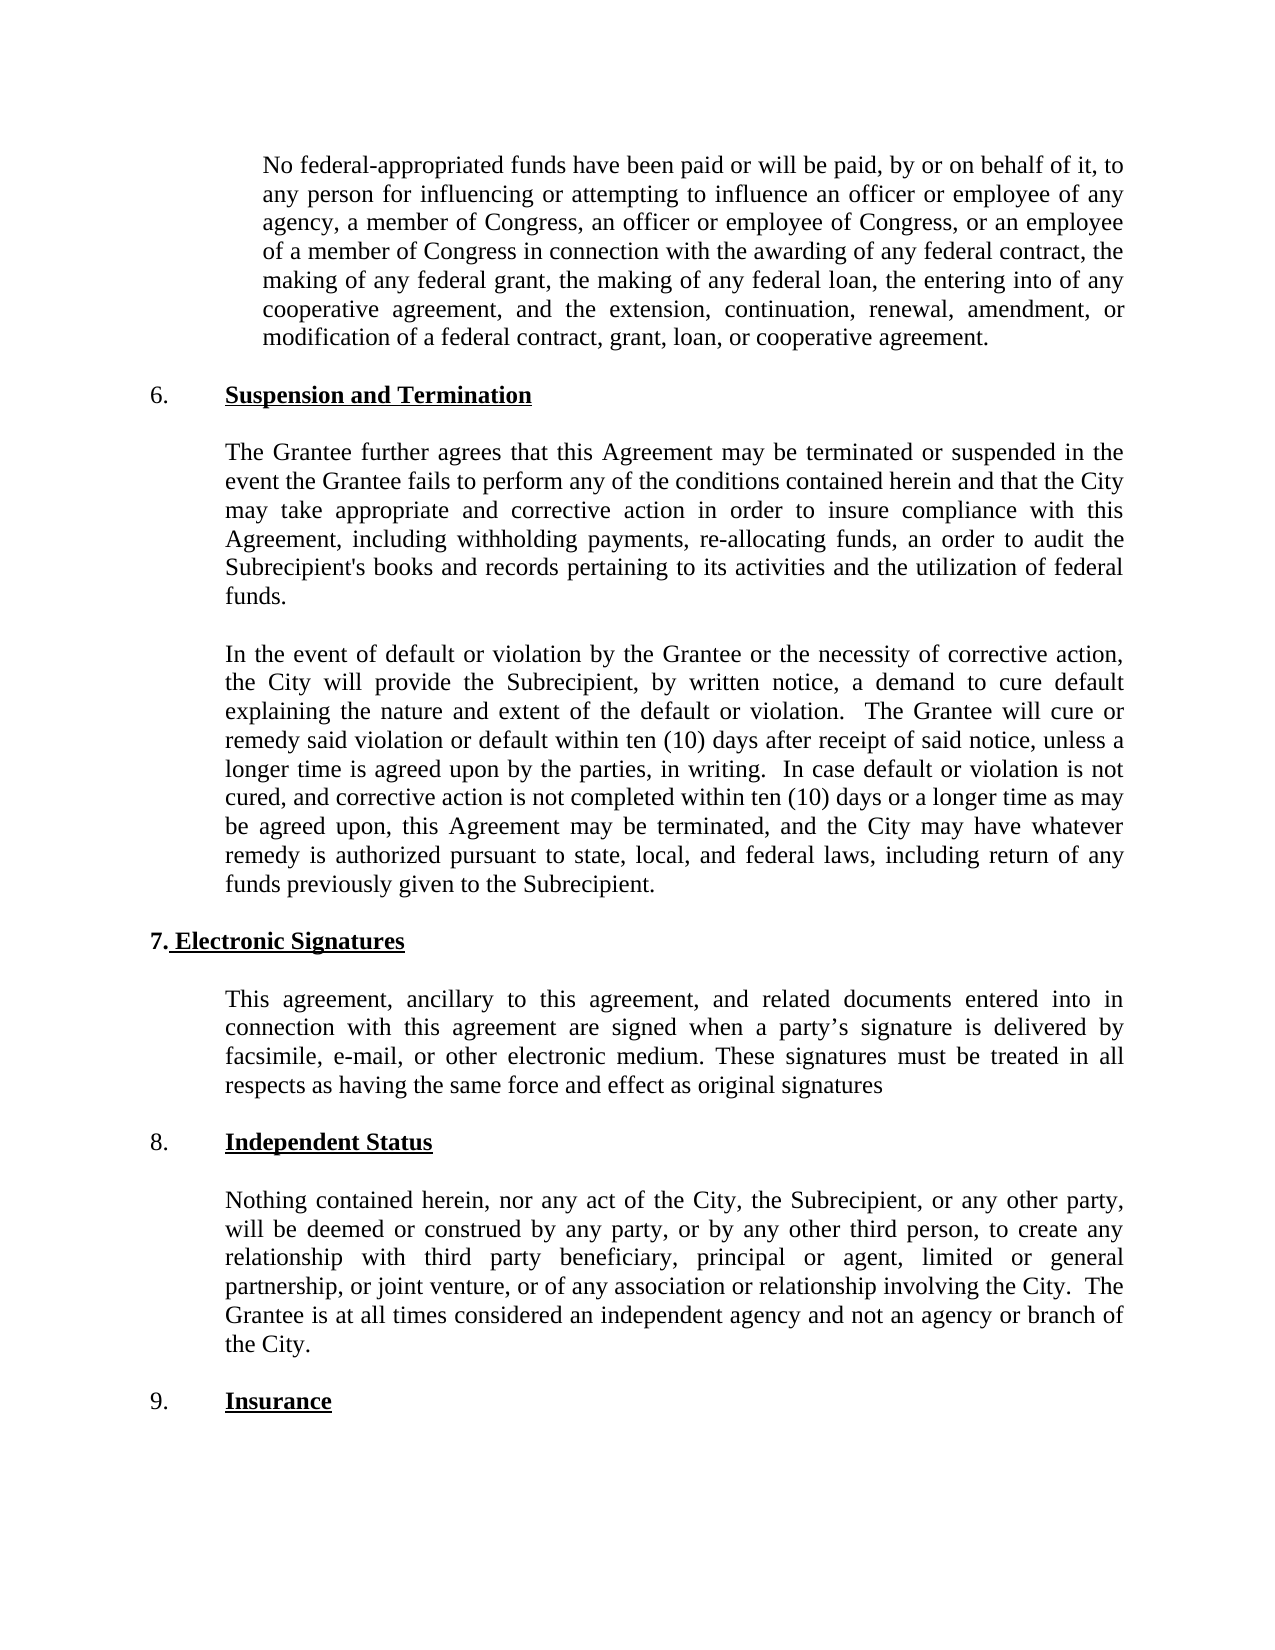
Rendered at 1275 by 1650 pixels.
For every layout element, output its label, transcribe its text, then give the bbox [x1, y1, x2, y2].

text In the event of default or violation by the Grantee or the necessity of corrective action, the City will provide the Subrecipient, by written notice, a demand to cure default explaining the nature and extent of the default or violation. The Grantee will cure or remedy said violation or default within ten (10) days after receipt of said notice, unless a longer time is agreed upon by the parties, in writing. In case default or violation is not cured, and corrective action is not completed within ten (10) days or a longer time as may be agreed upon, this Agreement may be terminated, and the City may have whatever remedy is authorized pursuant to state, local, and federal laws, including return of any funds previously given to the Subrecipient. [225, 639, 1125, 897]
text This agreement, ancillary to this agreement, and related documents entered into in connection with this agreement are signed when a party’s signature is delivered by facsimile, e-mail, or other electronic medium. These signatures must be treated in all respects as having the same force and effect as original signatures [225, 984, 1125, 1099]
text 8. Independent Status [150, 1127, 1125, 1156]
text 9. Insurance [150, 1386, 1125, 1415]
text No federal-appropriated funds have been paid or will be paid, by or on behalf of it, to any person for influencing or attempting to influence an officer or employee of any agency, a member of Congress, an officer or employee of Congress, or an employee of a member of Congress in connection with the awarding of any federal contract, the making of any federal grant, the making of any federal loan, the entering into of any cooperative agreement, and the extension, continuation, renewal, amendment, or modification of a federal contract, grant, loan, or cooperative agreement. [262, 150, 1125, 351]
text 7. Electronic Signatures [150, 926, 1125, 955]
text The Grantee further agrees that this Agreement may be terminated or suspended in the event the Grantee fails to perform any of the conditions contained herein and that the City may take appropriate and corrective action in order to insure compliance with this Agreement, including withholding payments, re-allocating funds, an order to audit the Subrecipient's books and records pertaining to its activities and the utilization of federal funds. [225, 437, 1125, 610]
text 6. Suspension and Termination [150, 380, 1125, 409]
text Nothing contained herein, nor any act of the City, the Subrecipient, or any other party, will be deemed or construed by any party, or by any other third person, to create any relationship with third party beneficiary, principal or agent, limited or general partnership, or joint venture, or of any association or relationship involving the City. The Grantee is at all times considered an independent agency and not an agency or branch of the City. [225, 1185, 1125, 1357]
